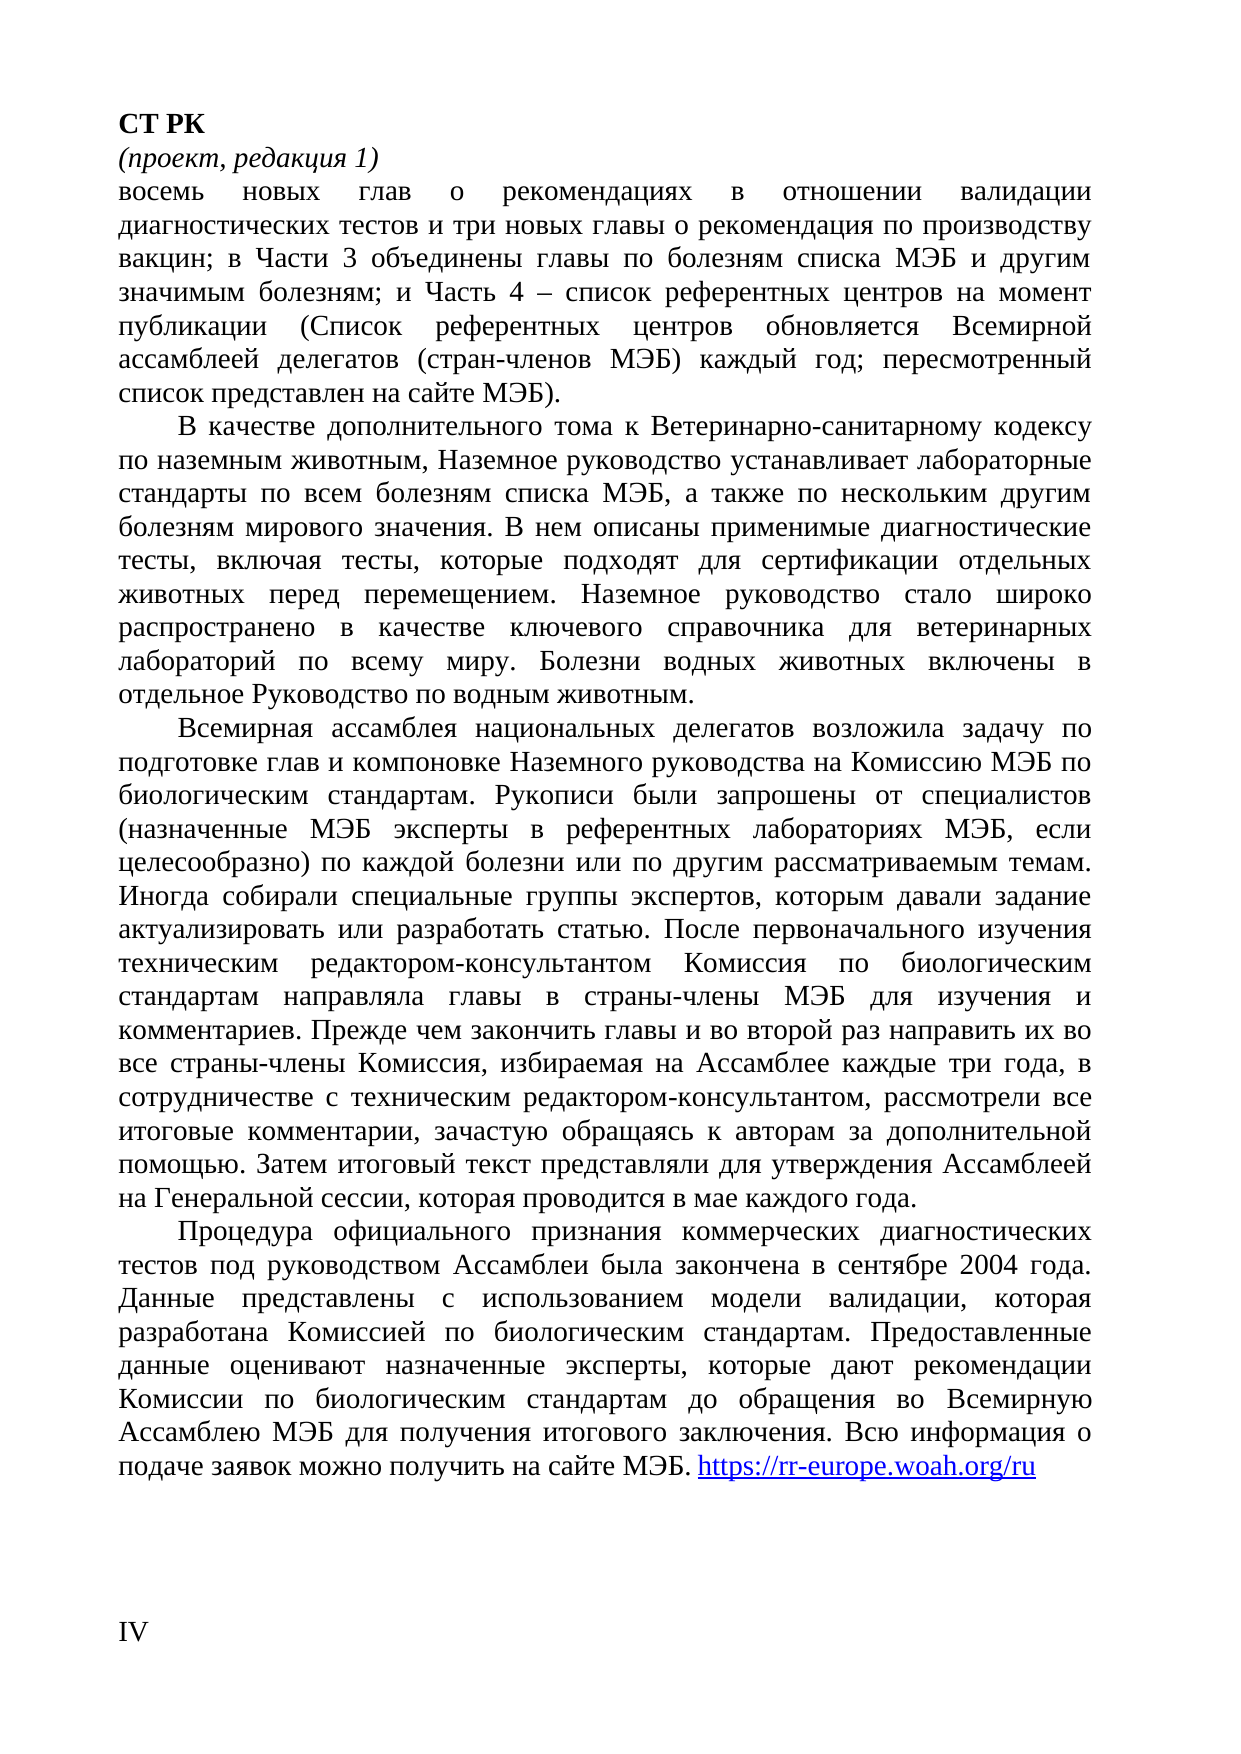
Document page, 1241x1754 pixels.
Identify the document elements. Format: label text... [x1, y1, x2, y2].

text В качестве дополнительного тома к Ветеринарно-санитарному кодексу по наземным животным, Наземное руководство устанавливает лабораторные стандарты по всем болезням списка МЭБ, а также по нескольким другим болезням мирового значения. В нем описаны применимые диагностические тесты, включая тесты, которые подходят для сертификации отдельных животных перед перемещением. Наземное руководство стало широко распространено в качестве ключевого справочника для ветеринарных лабораторий по всему миру. Болезни водных животных включены в отдельное Руководство по водным животным. [118, 408, 1092, 710]
text Всемирная ассамблея национальных делегатов возложила задачу по подготовке глав и компоновке Наземного руководства на Комиссию МЭБ по биологическим стандартам. Рукописи были запрошены от специалистов (назначенные МЭБ эксперты в референтных лабораториях МЭБ, если целесообразно) по каждой болезни или по другим рассматриваемым темам. Иногда собирали специальные группы экспертов, которым давали задание актуализировать или разработать статью. После первоначального изучения техническим редактором-консультантом Комиссия по биологическим стандартам направляла главы в страны-члены МЭБ для изучения и комментариев. Прежде чем закончить главы и во второй раз направить их во все страны-члены Комиссия, избираемая на Ассамблее каждые три года, в сотрудничестве с техническим редактором-консультантом, рассмотрели все итоговые комментарии, зачастую обращаясь к авторам за дополнительной помощью. Затем итоговый текст представляли для утверждения Ассамблеей на Генеральной сессии, которая проводится в мае каждого года. [118, 710, 1092, 1213]
text Процедура официального признания коммерческих диагностических тестов под руководством Ассамблеи была закончена в сентябре 2004 года. Данные представлены с использованием модели валидации, которая разработана Комиссией по биологическим стандартам. Предоставленные данные оценивают назначенные эксперты, которые дают рекомендации Комиссии по биологическим стандартам до обращения во Всемирную Ассамблею МЭБ для получения итогового заключения. Всю информация о подаче заявок можно получить на сайте МЭБ. https://rr-europe.woah.org/ru [118, 1213, 1092, 1482]
